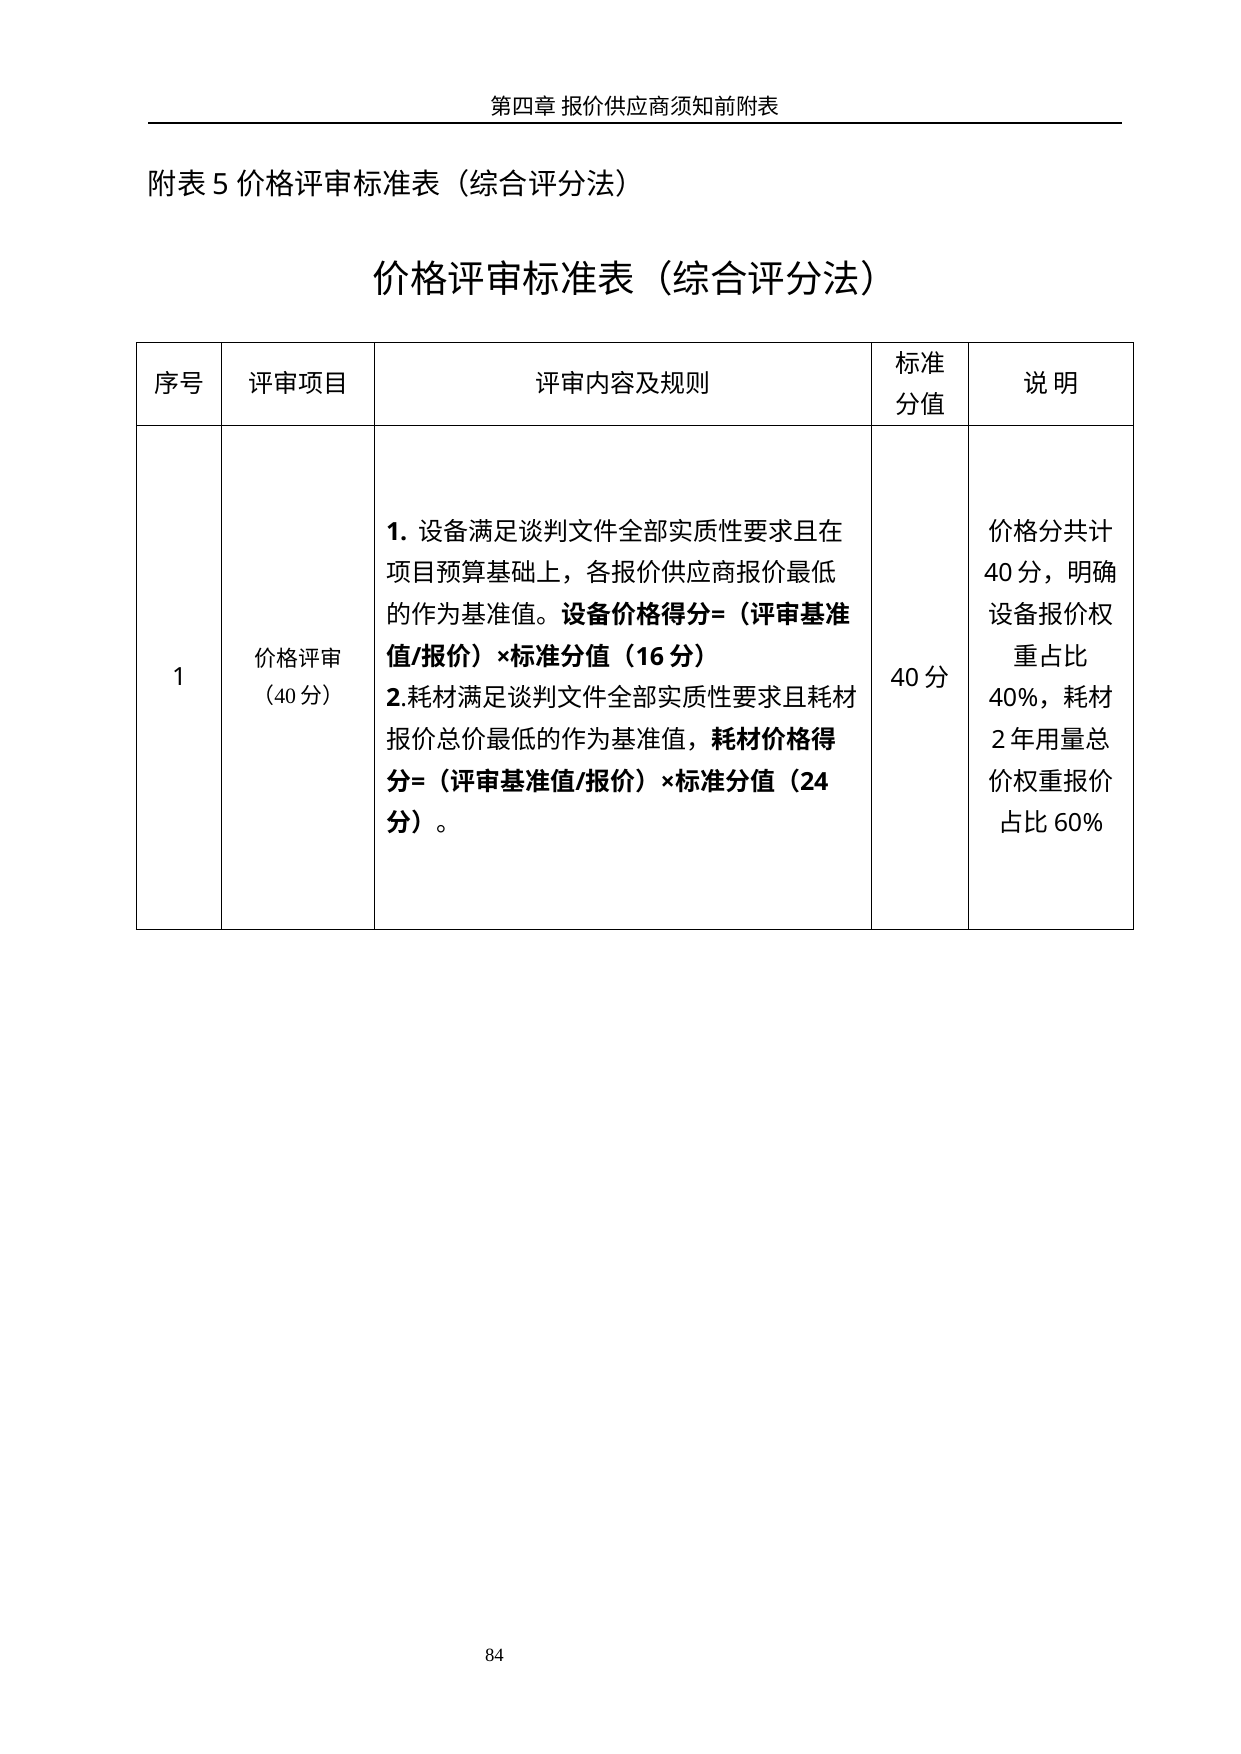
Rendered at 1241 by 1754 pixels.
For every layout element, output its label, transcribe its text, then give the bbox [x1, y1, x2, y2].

table_cell 价格分共计40分，明确设备报价权重占比40%，耗材2年用量总价权重报价占比60% [969, 426, 1133, 928]
table_header 评审内容及规则 [375, 343, 871, 425]
table_header 说 明 [969, 343, 1133, 425]
table_header 序号 [137, 343, 221, 425]
table_cell 价格评审 （40分） [222, 426, 374, 928]
table_cell 1 [137, 426, 221, 928]
subtitle 附表5 价格评审标准表（综合评分法） [148, 160, 1122, 203]
table_cell 设备满足谈判文件全部实质性要求且在项目预算基础上，各报价供应商报价最低的作为基准值。设备价格得分=（评审基准值/报价）×标准分值（16分） 2.耗材满足谈判文件全部实质性要求且耗材报价总价最低的作为基准值，耗材价格得分=（评审基准值/报价）×标准分值（24分）。 [375, 426, 871, 928]
table_cell 40分 [872, 426, 968, 928]
text 价格评审标准表（综合评分法） [148, 246, 1122, 304]
table_header 标准分值 [872, 343, 968, 425]
table_header 评审项目 [222, 343, 374, 425]
